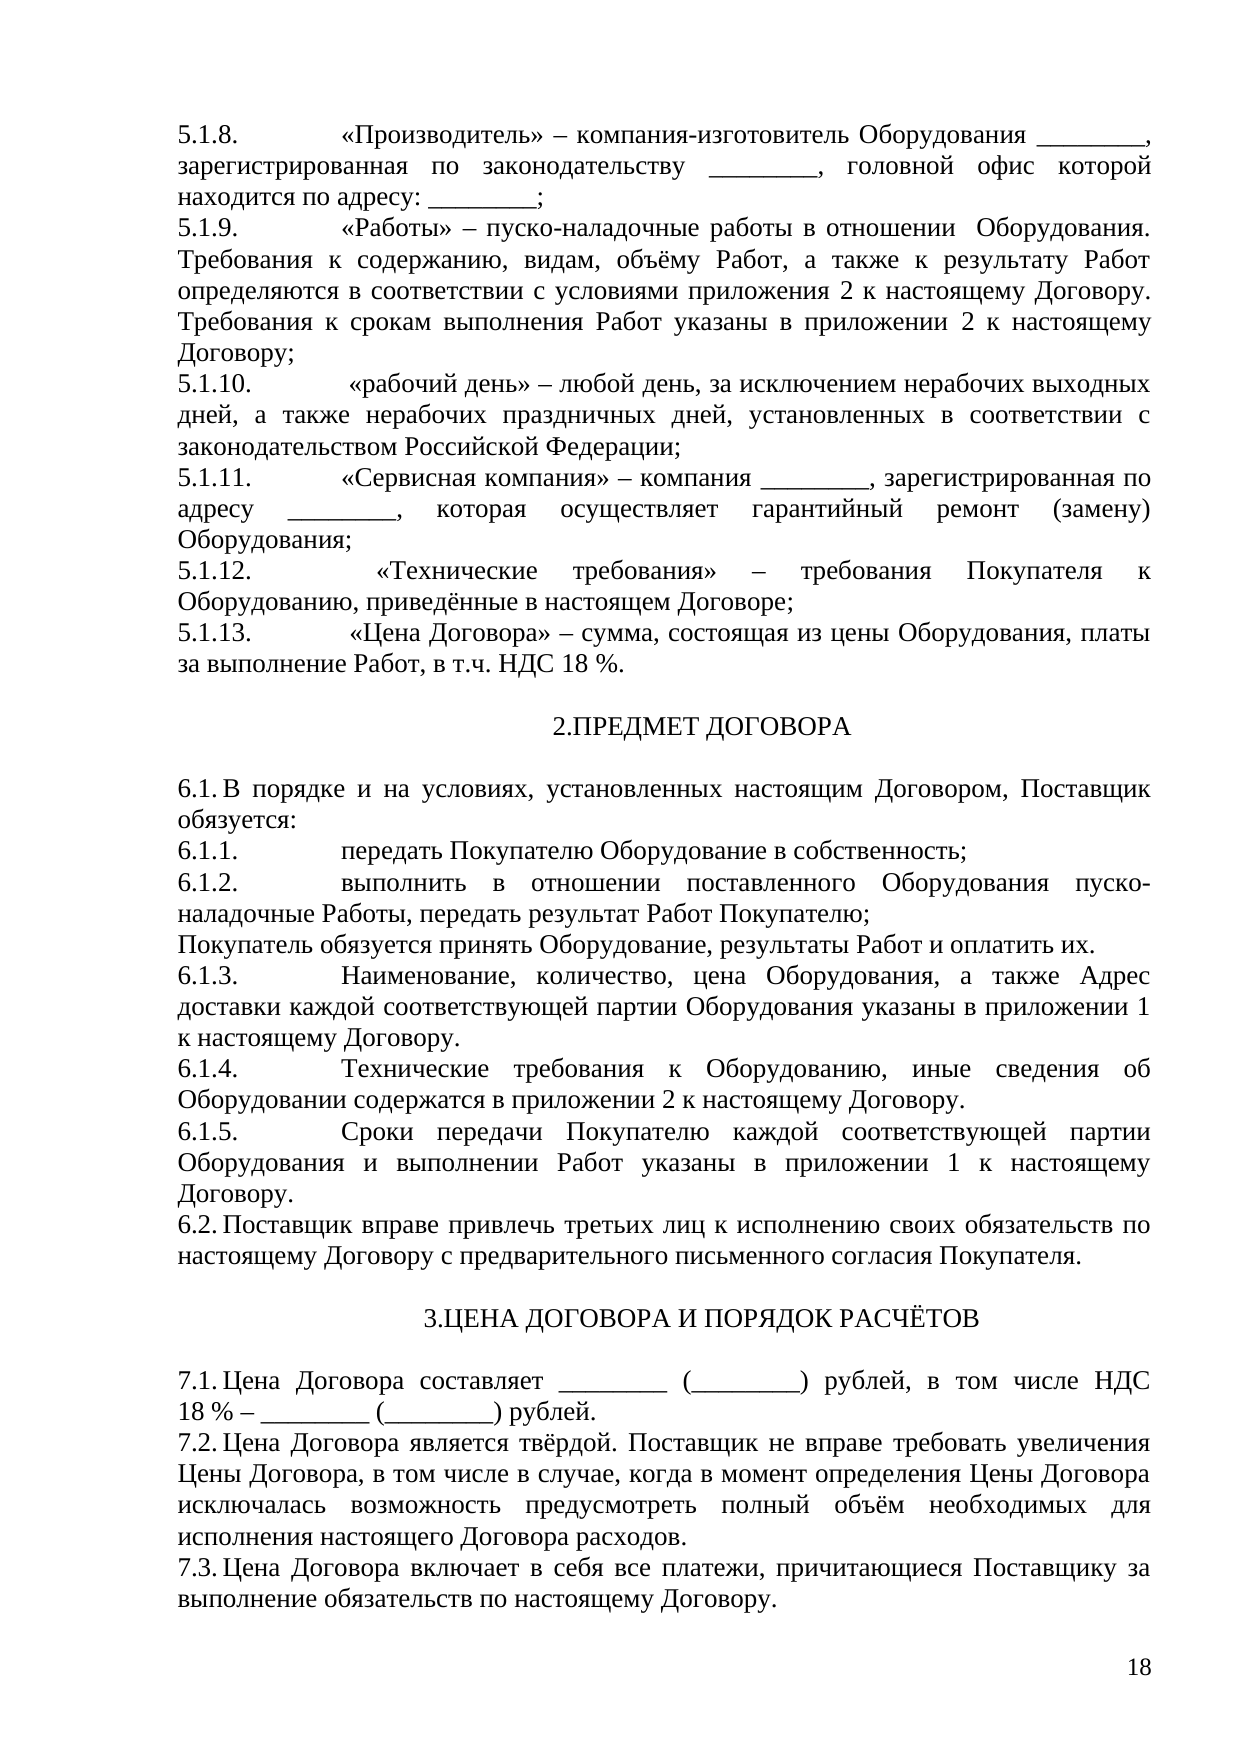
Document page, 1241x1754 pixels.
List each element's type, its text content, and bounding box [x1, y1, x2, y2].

list «Работы» – пуско-наладочные работы в отношении Оборудования. Требования к содержанию, видам, объёму Работ, а также к результату Работ определяются в соответствии с условиями приложения 2 к настоящему Договору. Требования к срокам выполнения Работ указаны в приложении 2 к настоящему Договору; [177, 212, 1152, 367]
list «Технические требования» – требования Покупателя к Оборудованию, приведённые в настоящем Договоре; [177, 554, 1152, 616]
list передать Покупателю Оборудование в собственность; [177, 834, 1152, 866]
list Цена Договора составляет ________ (________) рублей, в том числе НДС 18 % – ________ (________) рублей. [177, 1364, 1152, 1426]
list Поставщик вправе привлечь третьих лиц к исполнению своих обязательств по настоящему Договору с предварительного письменного согласия Покупателя. [177, 1208, 1152, 1271]
list Сроки передачи Покупателю каждой соответствующей партии Оборудования и выполнении Работ указаны в приложении 1 к настоящему Договору. [177, 1115, 1152, 1208]
list 3.ЦЕНА ДОГОВОРА И ПОРЯДОК РАСЧЁТОВ [215, 1302, 1152, 1333]
list «Цена Договора» – сумма, состоящая из цены Оборудования, платы за выполнение Работ, в т.ч. НДС 18 %. [177, 616, 1152, 679]
list «рабочий день» – любой день, за исключением нерабочих выходных дней, а также нерабочих праздничных дней, установленных в соответствии с законодательством Российской Федерации; [177, 367, 1152, 461]
list «Производитель» – компания-изготовитель Оборудования ________, зарегистрированная по законодательству ________, головной офис которой находится по адресу: ________; [177, 118, 1152, 212]
list выполнить в отношении поставленного Оборудования пуско-наладочные Работы, передать результат Работ Покупателю; [177, 866, 1152, 928]
list «Сервисная компания» – компания ________, зарегистрированная по адресу ________, которая осуществляет гарантийный ремонт (замену) Оборудования; [177, 461, 1152, 554]
list Цена Договора является твёрдой. Поставщик не вправе требовать увеличения Цены Договора, в том числе в случае, когда в момент определения Цены Договора исключалась возможность предусмотреть полный объём необходимых для исполнения настоящего Договора расходов. [177, 1426, 1152, 1551]
list Цена Договора включает в себя все платежи, причитающиеся Поставщику за выполнение обязательств по настоящему Договору. [177, 1551, 1152, 1613]
list 2.ПРЕДМЕТ ДОГОВОРА [215, 710, 1152, 741]
list Технические требования к Оборудованию, иные сведения об Оборудовании содержатся в приложении 2 к настоящему Договору. [177, 1052, 1152, 1115]
text Покупатель обязуется принять Оборудование, результаты Работ и оплатить их. [177, 928, 1152, 959]
list В порядке и на условиях, установленных настоящим Договором, Поставщик обязуется: [177, 772, 1152, 834]
list Наименование, количество, цена Оборудования, а также Адрес доставки каждой соответствующей партии Оборудования указаны в приложении 1 к настоящему Договору. [177, 959, 1152, 1052]
